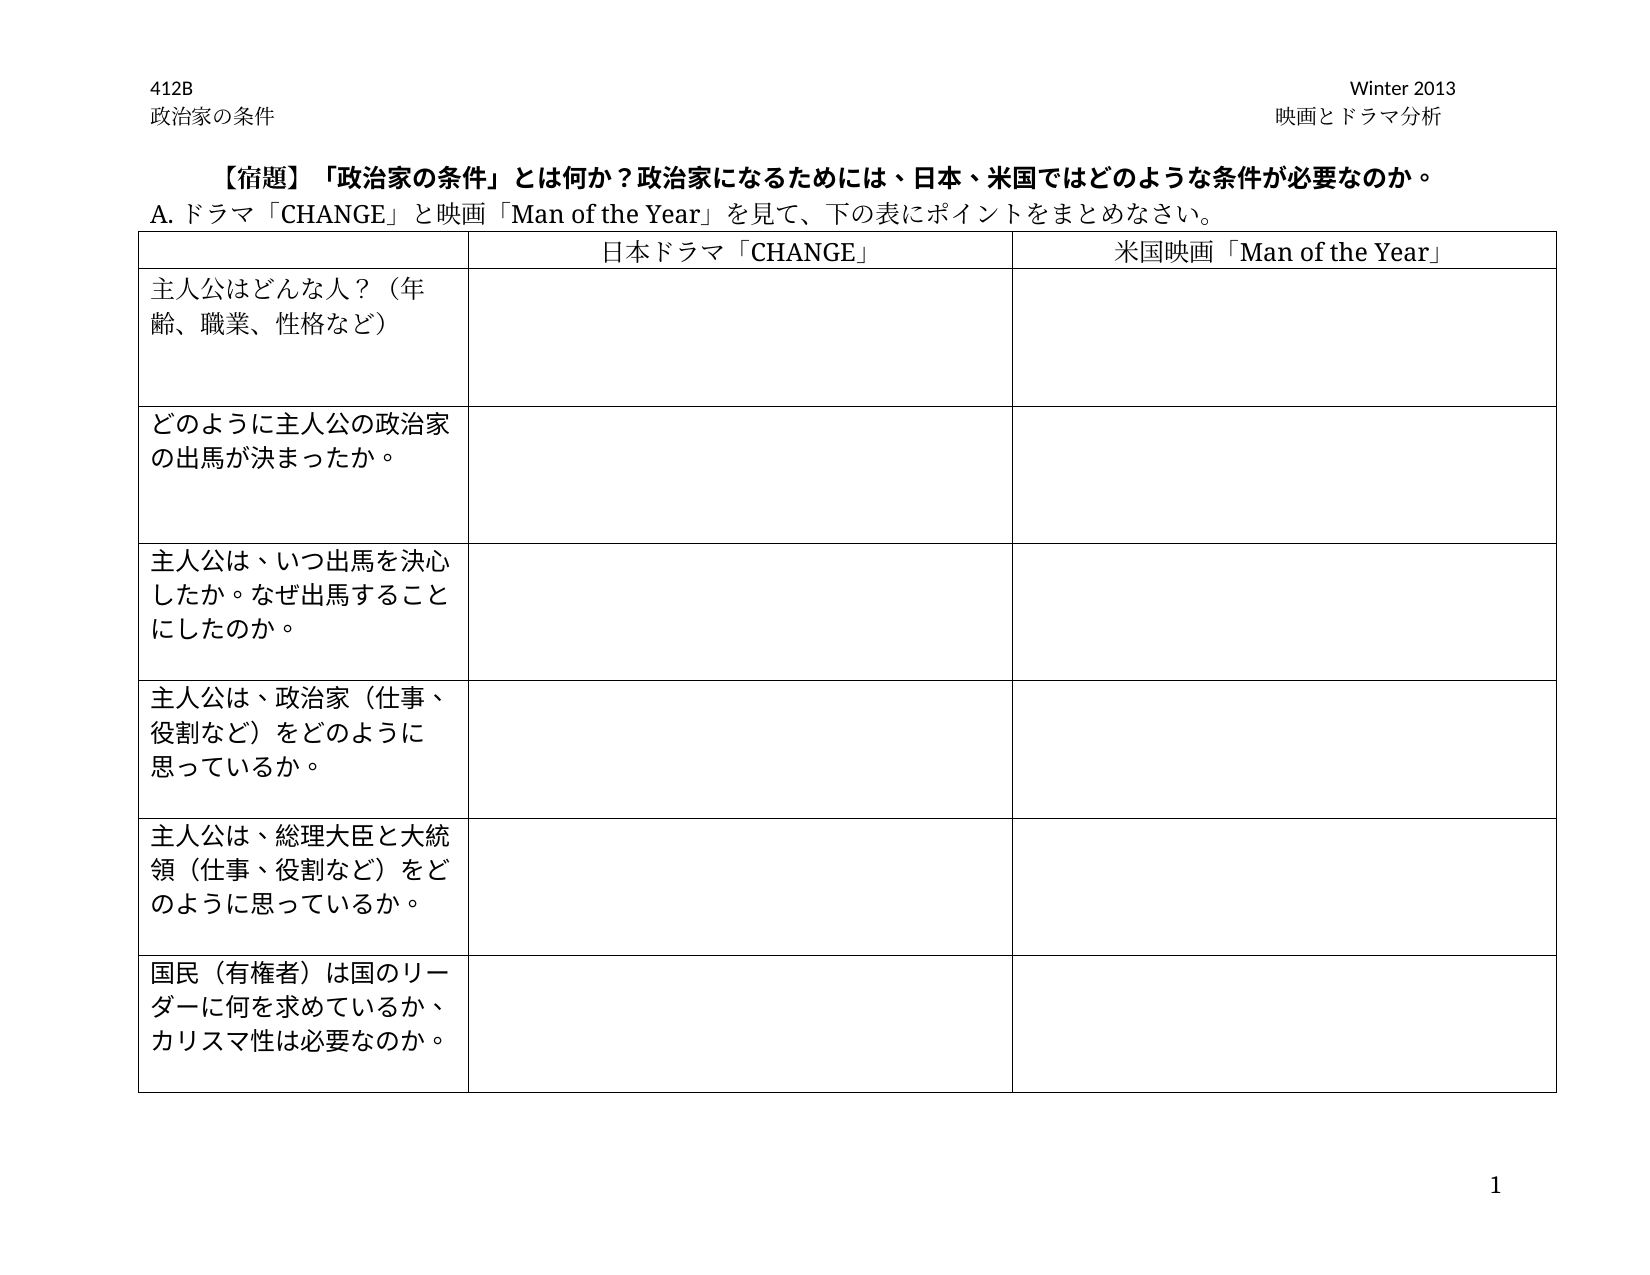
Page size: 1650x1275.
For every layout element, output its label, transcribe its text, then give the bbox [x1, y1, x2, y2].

table_cell 主人公は、政治家（仕事、役割など）をどのように思っているか。 [139, 681, 468, 817]
table_cell [1013, 407, 1556, 543]
table_cell 主人公はどんな人？（年齢、職業、性格など） [139, 269, 468, 406]
table_header 日本ドラマ「CHANGE」 [469, 232, 1012, 268]
table_cell [469, 269, 1012, 406]
table_cell 主人公は、いつ出馬を決心したか。なぜ出馬することにしたのか。 [139, 544, 468, 680]
table_header [139, 232, 468, 268]
table_cell 主人公は、総理大臣と大統領（仕事、役割など）をどのように思っているか。 [139, 819, 468, 955]
table_cell [1013, 956, 1556, 1092]
text A. ドラマ「CHANGE」と映画「Man of the Year」を見て、下の表にポイントをまとめなさい。 [150, 195, 1500, 231]
table_cell 国民（有権者）は国のリーダーに何を求めているか、カリスマ性は必要なのか。 [139, 956, 468, 1092]
table_cell [469, 544, 1012, 680]
table_cell [1013, 819, 1556, 955]
table_cell [469, 819, 1012, 955]
text 【宿題】「政治家の条件」とは何か？政治家になるためには、日本、米国ではどのような条件が必要なのか。 [150, 159, 1500, 195]
table_cell [1013, 681, 1556, 817]
table_cell [469, 407, 1012, 543]
table_cell [469, 681, 1012, 817]
table_cell どのように主人公の政治家の出馬が決まったか。 [139, 407, 468, 543]
table_header 米国映画「Man of the Year」 [1013, 232, 1556, 268]
table_cell [1013, 544, 1556, 680]
table_cell [469, 956, 1012, 1092]
table_cell [1013, 269, 1556, 406]
